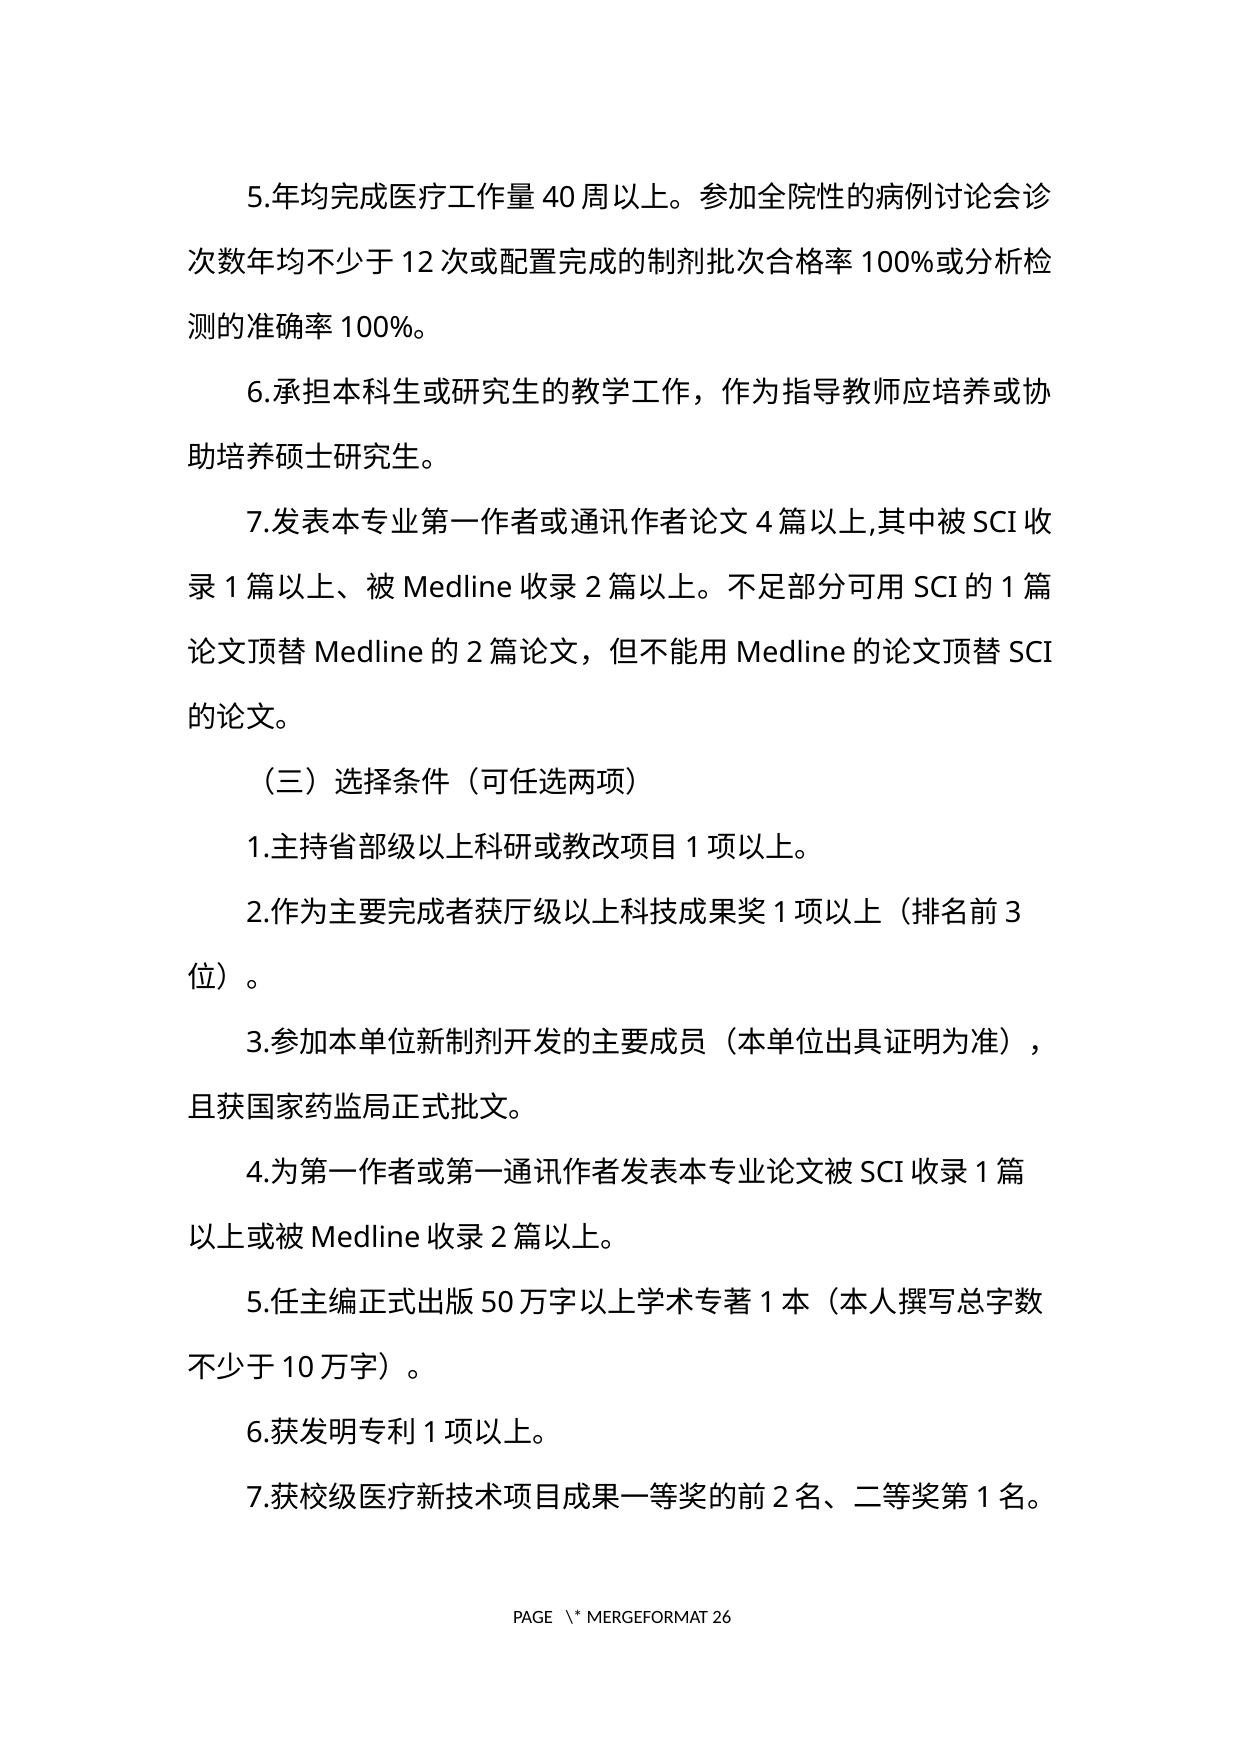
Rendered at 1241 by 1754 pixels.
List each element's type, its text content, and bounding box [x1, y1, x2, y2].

text 4.为第一作者或第一通讯作者发表本专业论文被SCI收录1篇以上或被Medline收录2篇以上。 [187, 1137, 1053, 1267]
text 1.主持省部级以上科研或教改项目1项以上。 [187, 812, 1053, 877]
text 7.发表本专业第一作者或通讯作者论文4篇以上,其中被SCI收录1篇以上、被Medline收录2篇以上。不足部分可用SCI的1篇论文顶替Medline的2篇论文，但不能用Medline的论文顶替SCI的论文。 [187, 487, 1053, 747]
text 5.年均完成医疗工作量40周以上。参加全院性的病例讨论会诊次数年均不少于12次或配置完成的制剂批次合格率100%或分析检测的准确率100%。 [187, 162, 1053, 357]
text 3.参加本单位新制剂开发的主要成员（本单位出具证明为准），且获国家药监局正式批文。 [187, 1007, 1053, 1137]
text （三）选择条件（可任选两项） [187, 747, 1053, 812]
text 6.承担本科生或研究生的教学工作，作为指导教师应培养或协助培养硕士研究生。 [187, 357, 1053, 487]
text 7.获校级医疗新技术项目成果一等奖的前2名、二等奖第1名。 [187, 1462, 1053, 1592]
text 5.任主编正式出版50万字以上学术专著1本（本人撰写总字数不少于10万字）。 [187, 1267, 1053, 1397]
text 6.获发明专利1项以上。 [187, 1397, 1053, 1462]
text 2.作为主要完成者获厅级以上科技成果奖1项以上（排名前3位）。 [187, 877, 1053, 1007]
